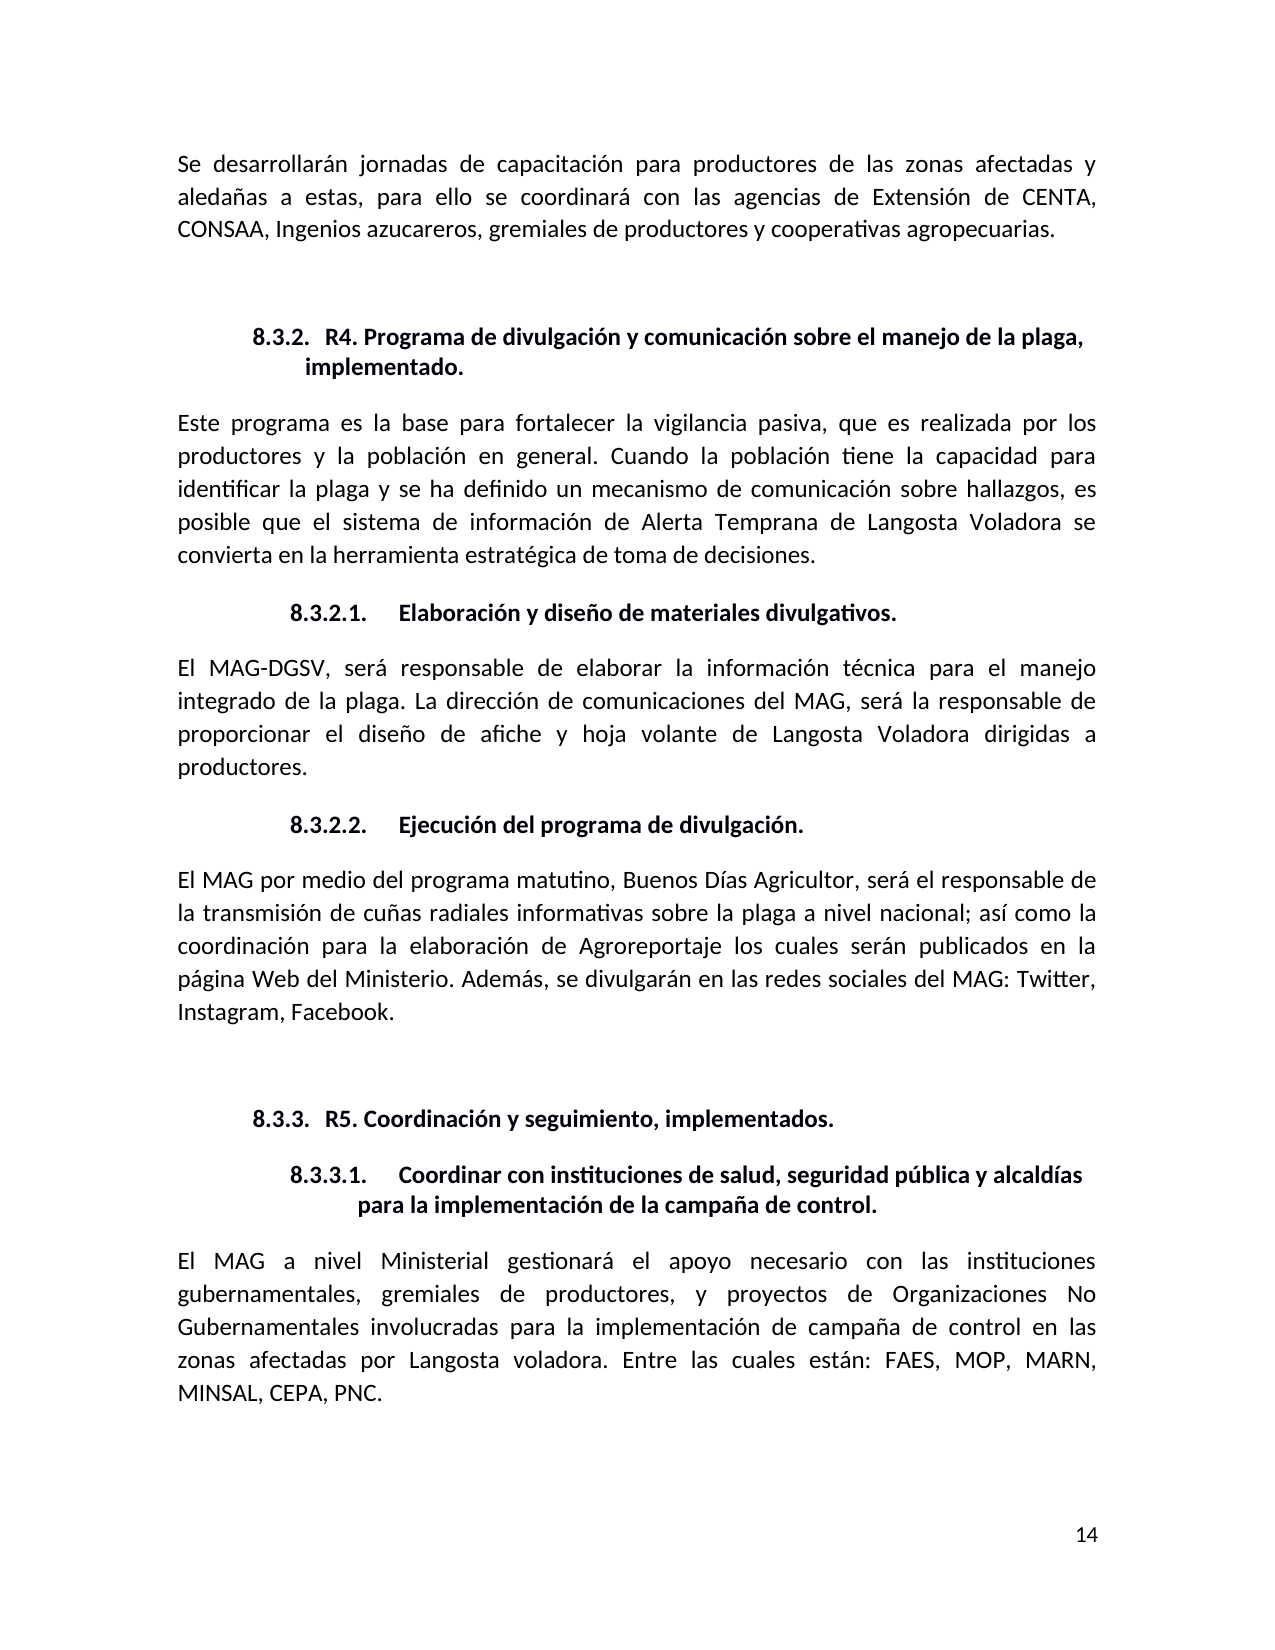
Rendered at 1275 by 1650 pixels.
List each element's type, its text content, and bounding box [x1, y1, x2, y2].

subtitle Ejecución del programa de divulgación. [290, 809, 1098, 839]
subtitle Elaboración y diseño de materiales divulgativos. [290, 597, 1098, 627]
text El MAG-DGSV, será responsable de elaborar la información técnica para el manejo integrado de la plaga. La dirección de comunicaciones del MAG, será la responsable de proporcionar el diseño de afiche y hoja volante de Langosta Voladora dirigidas a productores. [177, 652, 1098, 781]
text El MAG a nivel Ministerial gestionará el apoyo necesario con las instituciones gubernamentales, gremiales de productores, y proyectos de Organizaciones No Gubernamentales involucradas para la implementación de campaña de control en las zonas afectadas por Langosta voladora. Entre las cuales están: FAES, MOP, MARN, MINSAL, CEPA, PNC. [177, 1245, 1098, 1407]
subtitle R5. Coordinación y seguimiento, implementados. [252, 1103, 1098, 1134]
text Este programa es la base para fortalecer la vigilancia pasiva, que es realizada por los productores y la población en general. Cuando la población tiene la capacidad para identificar la plaga y se ha definido un mecanismo de comunicación sobre hallazgos, es posible que el sistema de información de Alerta Temprana de Langosta Voladora se convierta en la herramienta estratégica de toma de decisiones. [177, 407, 1098, 569]
subtitle Coordinar con instituciones de salud, seguridad pública y alcaldías para la implementación de la campaña de control. [290, 1159, 1098, 1220]
text Se desarrollarán jornadas de capacitación para productores de las zonas afectadas y aledañas a estas, para ello se coordinará con las agencias de Extensión de CENTA, CONSAA, Ingenios azucareros, gremiales de productores y cooperativas agropecuarias. [177, 148, 1098, 244]
text El MAG por medio del programa matutino, Buenos Días Agricultor, será el responsable de la transmisión de cuñas radiales informativas sobre la plaga a nivel nacional; así como la coordinación para la elaboración de Agroreportaje los cuales serán publicados en la página Web del Ministerio. Además, se divulgarán en las redes sociales del MAG: Twitter, Instagram, Facebook. [177, 864, 1098, 1027]
subtitle R4. Programa de divulgación y comunicación sobre el manejo de la plaga, implementado. [252, 321, 1098, 382]
